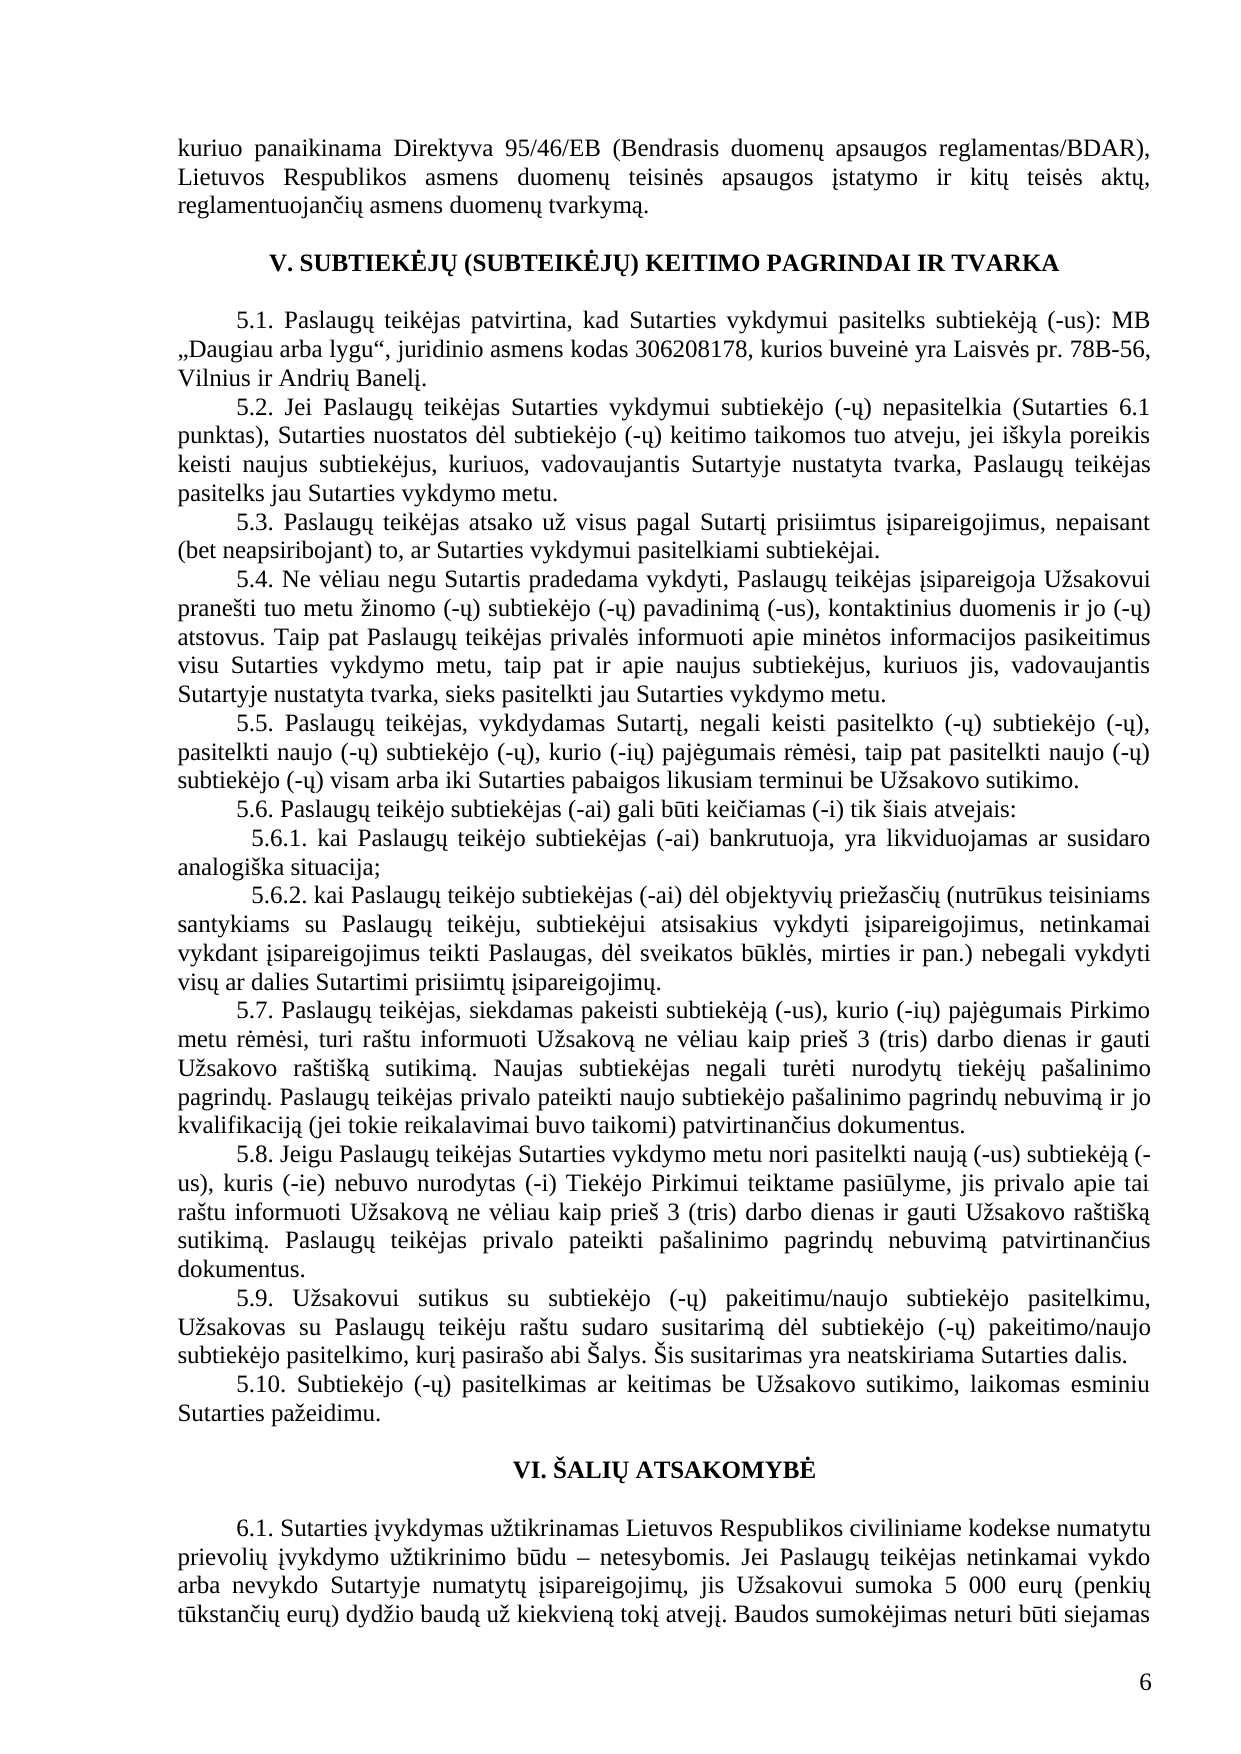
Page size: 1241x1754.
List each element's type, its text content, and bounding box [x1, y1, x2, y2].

list V. SUBTIEKĖJŲ (SUBTEIKĖJŲ) KEITIMO PAGRINDAI IR TVARKA [177, 248, 1151, 277]
list 5.7. Paslaugų teikėjas, siekdamas pakeisti subtiekėją (-us), kurio (-ių) pajėgumais Pirkimo metu rėmėsi, turi raštu informuoti Užsakovą ne vėliau kaip prieš 3 (tris) darbo dienas ir gauti Užsakovo raštišką sutikimą. Naujas subtiekėjas negali turėti nurodytų tiekėjų pašalinimo pagrindų. Paslaugų teikėjas privalo pateikti naujo subtiekėjo pašalinimo pagrindų nebuvimą ir jo kvalifikaciją (jei tokie reikalavimai buvo taikomi) patvirtinančius dokumentus. [177, 995, 1151, 1139]
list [177, 133, 1151, 219]
list 5.6.1. kai Paslaugų teikėjo subtiekėjas (-ai) bankrutuoja, yra likviduojamas ar susidaro analogiška situacija; [177, 823, 1151, 880]
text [177, 1513, 1151, 1628]
list 5.6. Paslaugų teikėjo subtiekėjas (-ai) gali būti keičiamas (-i) tik šiais atvejais: [236, 794, 1151, 823]
list 5.5. Paslaugų teikėjas, vykdydamas Sutartį, negali keisti pasitelkto (-ų) subtiekėjo (-ų), pasitelkti naujo (-ų) subtiekėjo (-ų), kurio (-ių) pajėgumais rėmėsi, taip pat pasitelkti naujo (-ų) subtiekėjo (-ų) visam arba iki Sutarties pabaigos likusiam terminui be Užsakovo sutikimo. [177, 708, 1151, 794]
list 5.1. Paslaugų teikėjas patvirtina, kad Sutarties vykdymui pasitelks subtiekėją (-us): MB „Daugiau arba lygu“, juridinio asmens kodas 306208178, kurios buveinė yra Laisvės pr. 78B-56, Vilnius ir Andrių Banelį. [177, 305, 1151, 392]
list 5.9. Užsakovui sutikus su subtiekėjo (-ų) pakeitimu/naujo subtiekėjo pasitelkimu, Užsakovas su Paslaugų teikėju raštu sudaro susitarimą dėl subtiekėjo (-ų) pakeitimo/naujo subtiekėjo pasitelkimo, kurį pasirašo abi Šalys. Šis susitarimas yra neatskiriama Sutarties dalis. [177, 1283, 1151, 1369]
list 5.4. Ne vėliau negu Sutartis pradedama vykdyti, Paslaugų teikėjas įsipareigoja Užsakovui pranešti tuo metu žinomo (-ų) subtiekėjo (-ų) pavadinimą (-us), kontaktinius duomenis ir jo (-ų) atstovus. Taip pat Paslaugų teikėjas privalės informuoti apie minėtos informacijos pasikeitimus visu Sutarties vykdymo metu, taip pat ir apie naujus subtiekėjus, kuriuos jis, vadovaujantis Sutartyje nustatyta tvarka, sieks pasitelkti jau Sutarties vykdymo metu. [177, 564, 1151, 708]
list 5.8. Jeigu Paslaugų teikėjas Sutarties vykdymo metu nori pasitelkti naują (-us) subtiekėją (-us), kuris (-ie) nebuvo nurodytas (-i) Tiekėjo Pirkimui teiktame pasiūlyme, jis privalo apie tai raštu informuoti Užsakovą ne vėliau kaip prieš 3 (tris) darbo dienas ir gauti Užsakovo raštišką sutikimą. Paslaugų teikėjas privalo pateikti pašalinimo pagrindų nebuvimą patvirtinančius dokumentus. [177, 1139, 1151, 1283]
text VI. ŠALIŲ ATSAKOMYBĖ [177, 1455, 1151, 1484]
list 5.2. Jei Paslaugų teikėjas Sutarties vykdymui subtiekėjo (-ų) nepasitelkia (Sutarties 6.1 punktas), Sutarties nuostatos dėl subtiekėjo (-ų) keitimo taikomos tuo atveju, jei iškyla poreikis keisti naujus subtiekėjus, kuriuos, vadovaujantis Sutartyje nustatyta tvarka, Paslaugų teikėjas pasitelks jau Sutarties vykdymo metu. [177, 392, 1151, 507]
list 5.10. Subtiekėjo (-ų) pasitelkimas ar keitimas be Užsakovo sutikimo, laikomas esminiu Sutarties pažeidimu. [177, 1369, 1151, 1427]
list 5.3. Paslaugų teikėjas atsako už visus pagal Sutartį prisiimtus įsipareigojimus, nepaisant (bet neapsiribojant) to, ar Sutarties vykdymui pasitelkiami subtiekėjai. [177, 507, 1151, 564]
list 5.6.2. kai Paslaugų teikėjo subtiekėjas (-ai) dėl objektyvių priežasčių (nutrūkus teisiniams santykiams su Paslaugų teikėju, subtiekėjui atsisakius vykdyti įsipareigojimus, netinkamai vykdant įsipareigojimus teikti Paslaugas, dėl sveikatos būklės, mirties ir pan.) nebegali vykdyti visų ar dalies Sutartimi prisiimtų įsipareigojimų. [177, 880, 1151, 995]
